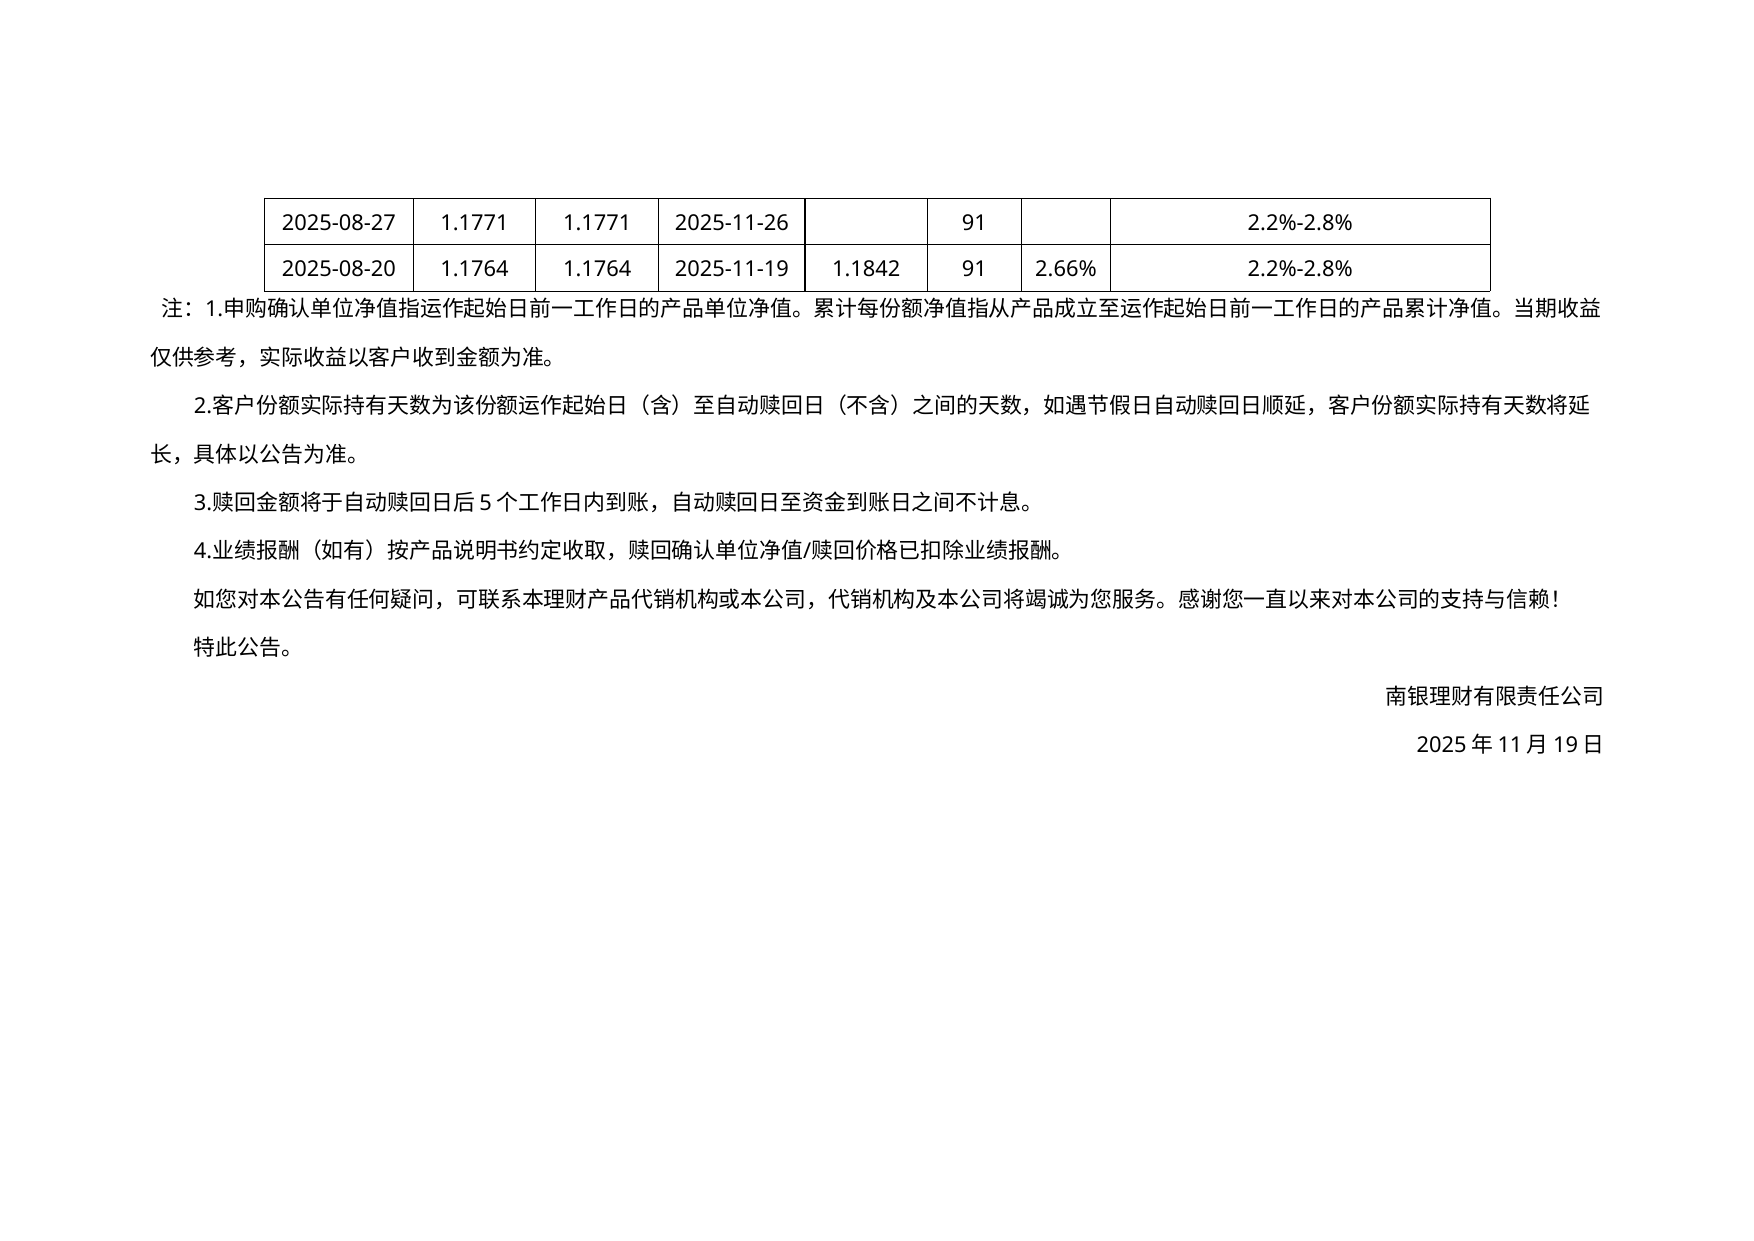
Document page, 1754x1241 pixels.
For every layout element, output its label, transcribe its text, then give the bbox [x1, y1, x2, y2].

text 4.业绩报酬（如有）按产品说明书约定收取，赎回确认单位净值/赎回价格已扣除业绩报酬。 [150, 533, 1604, 566]
table_cell 2.2%-2.8% [1111, 199, 1490, 244]
text 如您对本公告有任何疑问，可联系本理财产品代销机构或本公司，代销机构及本公司将竭诚为您服务。感谢您一直以来对本公司的支持与信赖！ [150, 582, 1604, 614]
table_cell 2.66% [1022, 245, 1110, 291]
text 特此公告。 [150, 630, 1604, 662]
table_cell 1.1764 [414, 245, 535, 291]
table_cell 1.1771 [536, 199, 658, 244]
table_cell [806, 199, 927, 244]
table_cell 1.1842 [806, 245, 927, 291]
text 南银理财有限责任公司 [150, 678, 1604, 711]
table_cell 2025-08-20 [265, 245, 413, 291]
text 注：1.申购确认单位净值指运作起始日前一工作日的产品单位净值。累计每份额净值指从产品成立至运作起始日前一工作日的产品累计净值。当期收益仅供参考，实际收益以客户收到金额为准。 [150, 291, 1604, 372]
table_cell 91 [928, 245, 1021, 291]
text 2.客户份额实际持有天数为该份额运作起始日（含）至自动赎回日（不含）之间的天数，如遇节假日自动赎回日顺延，客户份额实际持有天数将延长，具体以公告为准。 [150, 388, 1604, 469]
table_cell 2025-08-27 [265, 199, 413, 244]
text 2025年11月19日 [150, 727, 1604, 759]
table_cell 2025-11-19 [659, 245, 804, 291]
table_cell 1.1771 [414, 199, 535, 244]
table_cell 91 [928, 199, 1021, 244]
table_cell 2025-11-26 [659, 199, 804, 244]
table_cell [1022, 199, 1110, 244]
table_cell 2.2%-2.8% [1111, 245, 1490, 291]
table_cell 1.1764 [536, 245, 658, 291]
text 3.赎回金额将于自动赎回日后5个工作日内到账，自动赎回日至资金到账日之间不计息。 [150, 485, 1604, 517]
